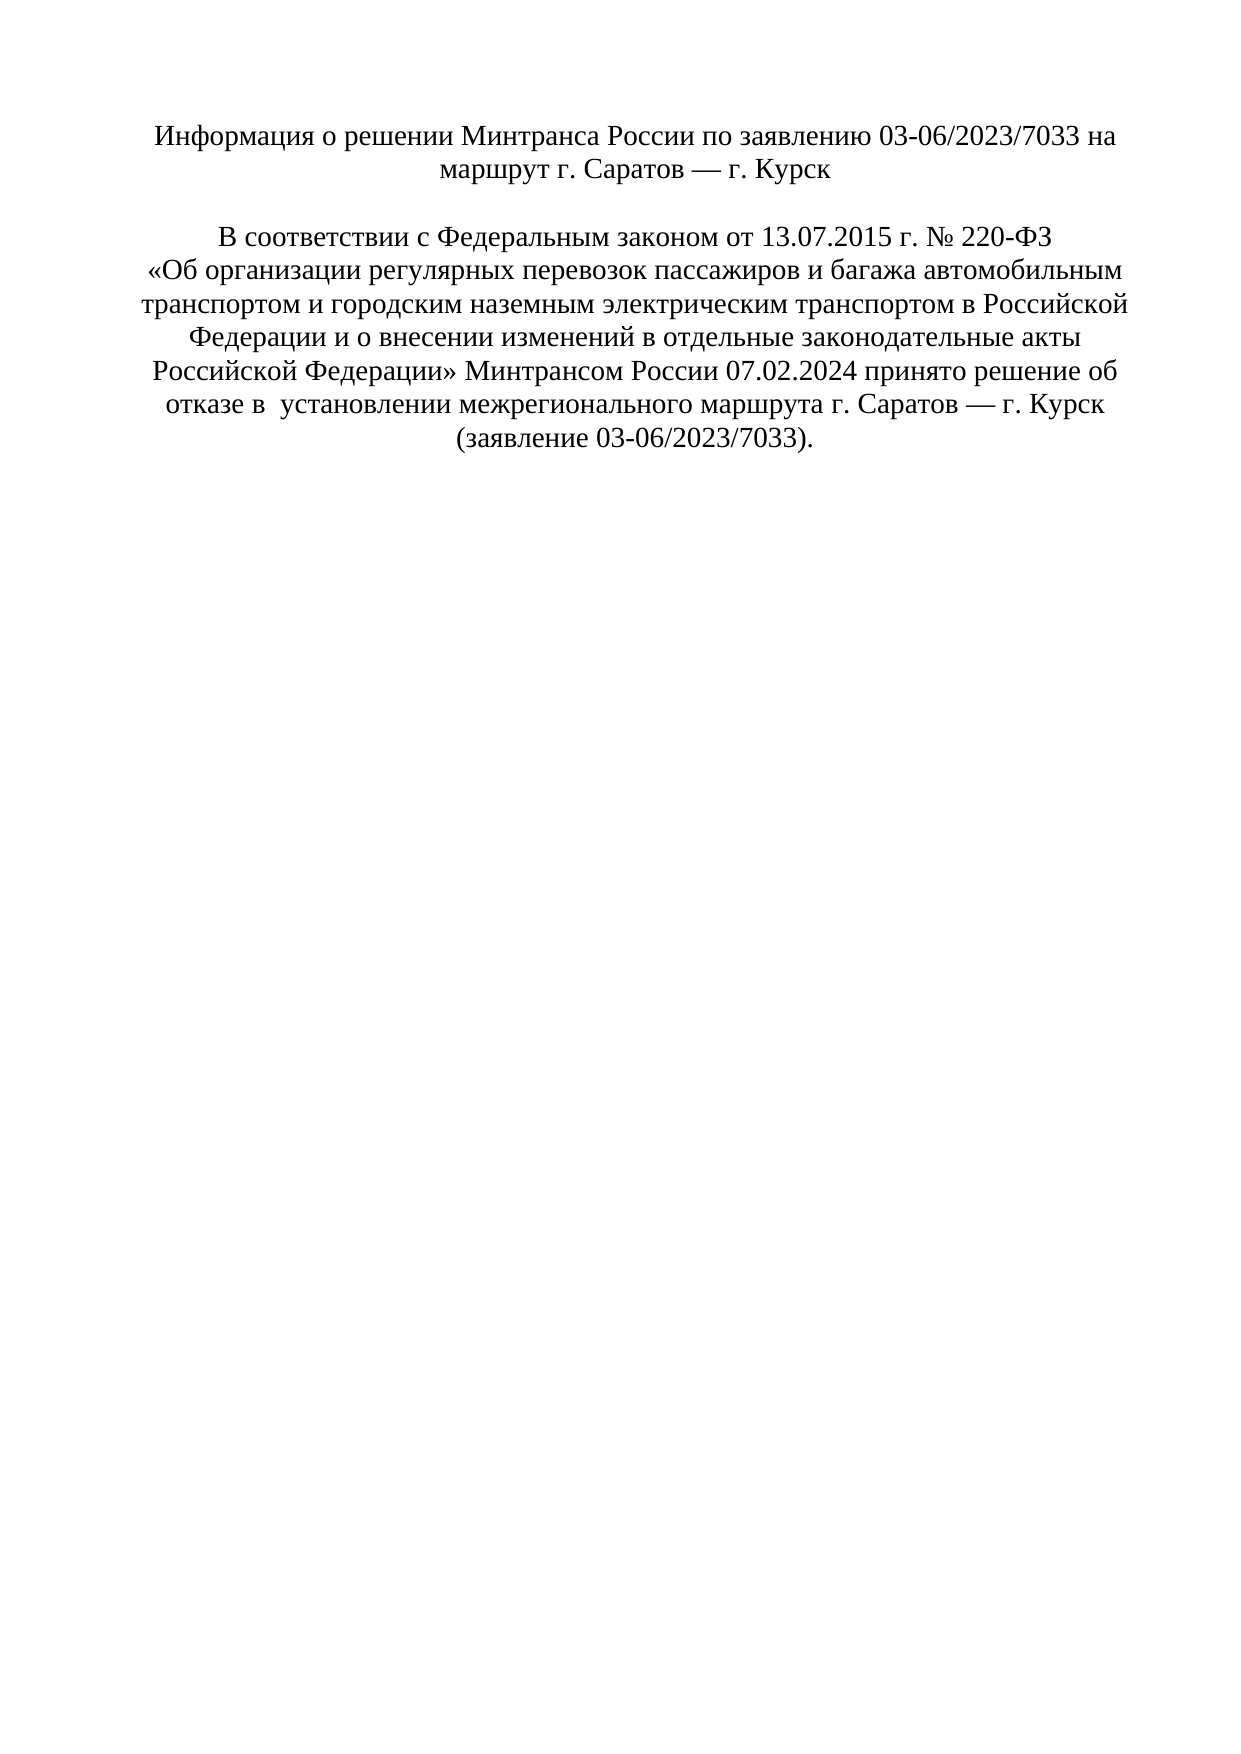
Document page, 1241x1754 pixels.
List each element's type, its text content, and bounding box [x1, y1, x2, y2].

text Информация о решении Минтранса России по заявлению 03-06/2023/7033 на маршрут г. Саратов — г. Курск [118, 118, 1152, 185]
text В соответствии с Федеральным законом от 13.07.2015 г. № 220-ФЗ «Об организации регулярных перевозок пассажиров и багажа автомобильным транспортом и городским наземным электрическим транспортом в Российской Федерации и о внесении изменений в отдельные законодательные акты Российской Федерации» Минтрансом России 07.02.2024 принято решение об отказе в установлении межрегионального маршрута г. Саратов — г. Курск (заявление 03-06/2023/7033). [118, 219, 1152, 453]
